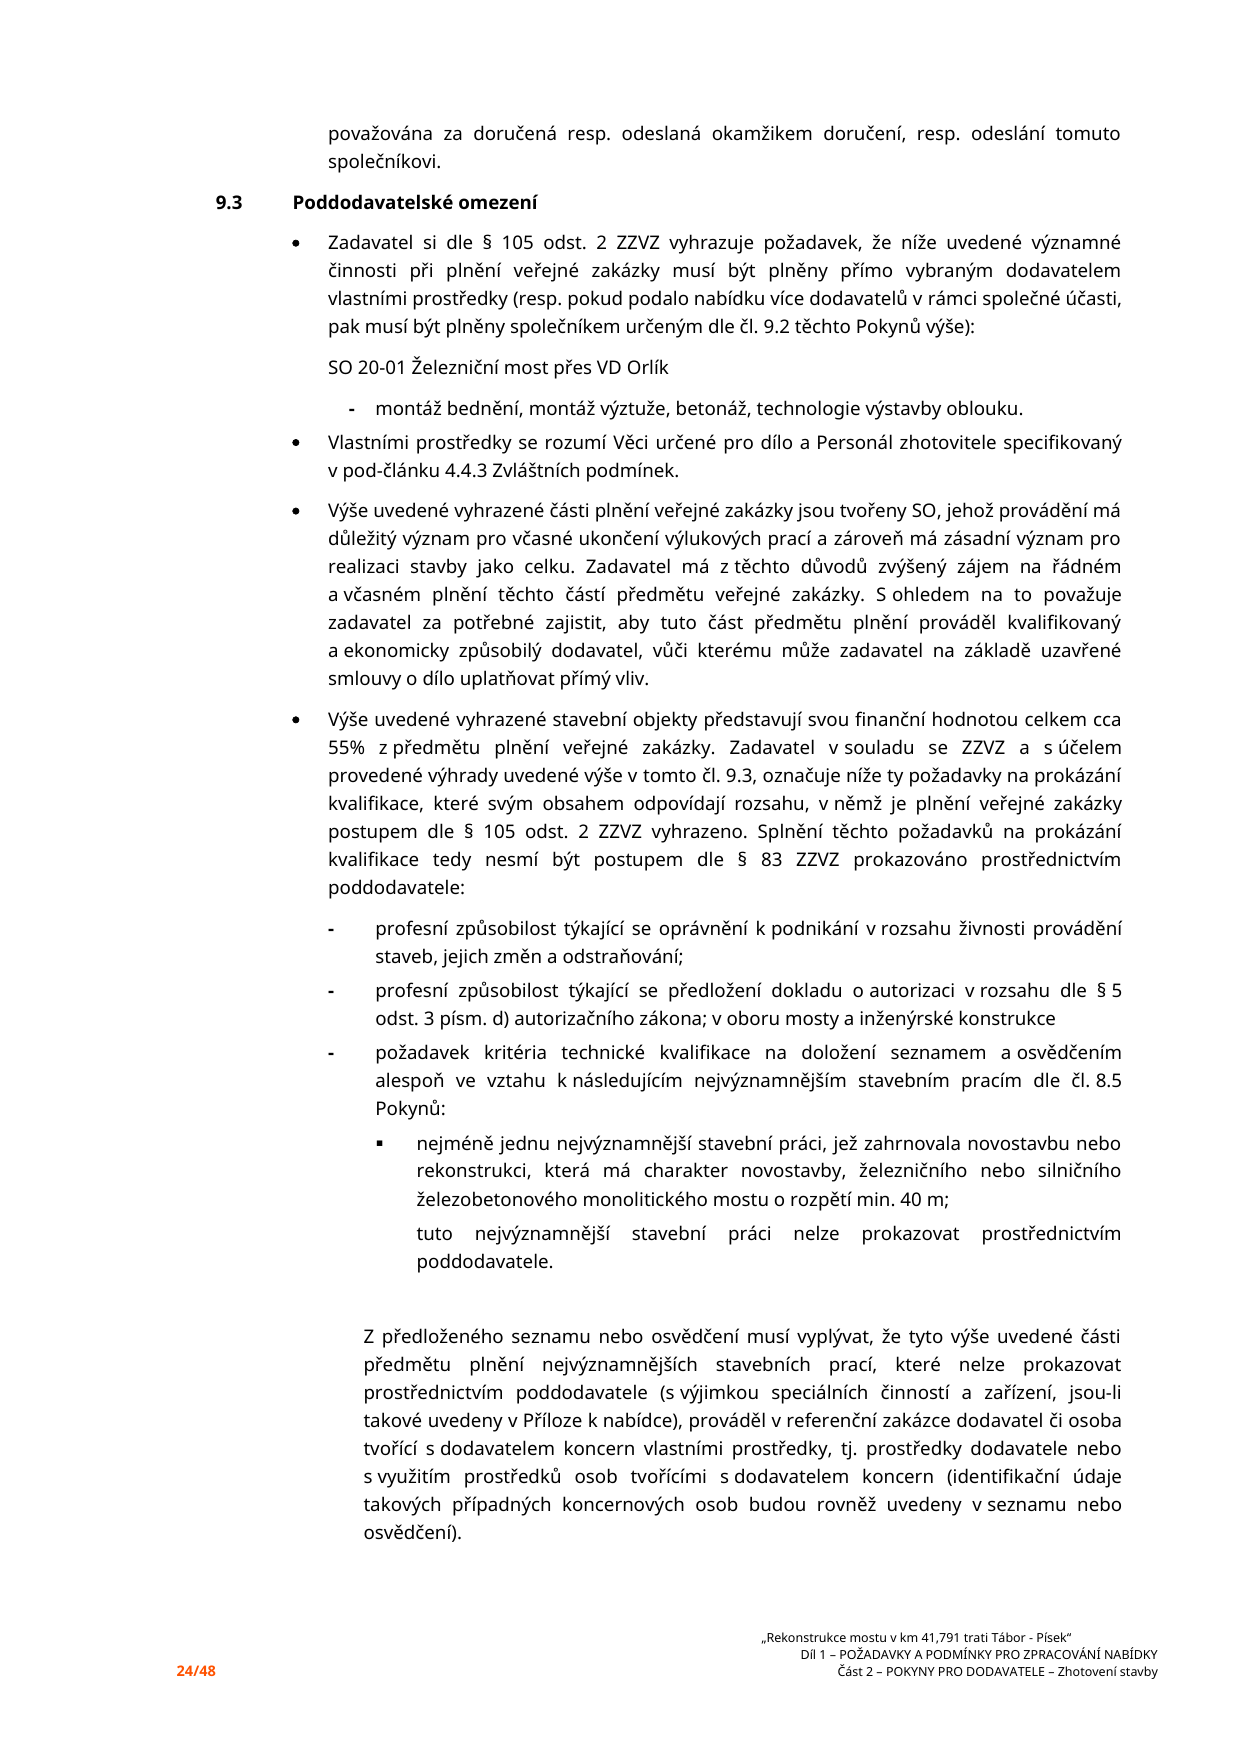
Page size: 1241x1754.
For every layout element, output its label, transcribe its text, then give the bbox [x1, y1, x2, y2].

text profesní způsobilost týkající se předložení dokladu o autorizaci v rozsahu dle § 5 odst. 3 písm. d) autorizačního zákona; v oboru mosty a inženýrské konstrukce [328, 977, 1122, 1031]
text Výše uvedené vyhrazené stavební objekty představují svou finanční hodnotou celkem cca 55% z předmětu plnění veřejné zakázky. Zadavatel v souladu se ZZVZ a s účelem provedené výhrady uvedené výše v tomto čl. 9.3, označuje níže ty požadavky na prokázání kvalifikace, které svým obsahem odpovídají rozsahu, v němž je plnění veřejné zakázky postupem dle § 105 odst. 2 ZZVZ vyhrazeno. Splnění těchto požadavků na prokázání kvalifikace tedy nesmí být postupem dle § 83 ZZVZ prokazováno prostřednictvím poddodavatele: [292, 706, 1122, 900]
list nejméně jednu nejvýznamnější stavební práci, jež zahrnovala novostavbu nebo rekonstrukci, která má charakter novostavby, železničního nebo silničního železobetonového monolitického mostu o rozpětí min. 40 m; [375, 1130, 1122, 1211]
list SO 20-01 Železniční most přes VD Orlík [328, 354, 1122, 380]
text Z předloženého seznamu nebo osvědčení musí vyplývat, že tyto výše uvedené části předmětu plnění nejvýznamnějších stavebních prací, které nelze prokazovat prostřednictvím poddodavatele (s výjimkou speciálních činností a zařízení, jsou-li takové uvedeny v Příloze k nabídce), prováděl v referenční zakázce dodavatel či osoba tvořící s dodavatelem koncern vlastními prostředky, tj. prostředky dodavatele nebo s využitím prostředků osob tvořícími s dodavatelem koncern (identifikační údaje takových případných koncernových osob budou rovněž uvedeny v seznamu nebo osvědčení). [363, 1323, 1122, 1544]
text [292, 121, 1122, 174]
text Poddodavatelské omezení [216, 189, 1122, 215]
text požadavek kritéria technické kvalifikace na doložení seznamem a osvědčením alespoň ve vztahu k následujícím nejvýznamnějším stavebním pracím dle čl. 8.5 Pokynů: [328, 1039, 1122, 1121]
text Výše uvedené vyhrazené části plnění veřejné zakázky jsou tvořeny SO, jehož provádění má důležitý význam pro včasné ukončení výlukových prací a zároveň má zásadní význam pro realizaci stavby jako celku. Zadavatel má z těchto důvodů zvýšený zájem na řádném a včasném plnění těchto částí předmětu veřejné zakázky. S ohledem na to považuje zadavatel za potřebné zajistit, aby tuto část předmětu plnění prováděl kvalifikovaný a ekonomicky způsobilý dodavatel, vůči kterému může zadavatel na základě uzavřené smlouvy o dílo uplatňovat přímý vliv. [292, 498, 1122, 691]
text profesní způsobilost týkající se oprávnění k podnikání v rozsahu živnosti provádění staveb, jejich změn a odstraňování; [328, 915, 1122, 968]
text montáž bednění, montáž výztuže, betonáž, technologie výstavby oblouku. [349, 395, 1122, 420]
text Zadavatel si dle § 105 odst. 2 ZZVZ vyhrazuje požadavek, že níže uvedené významné činnosti při plnění veřejné zakázky musí být plněny přímo vybraným dodavatelem vlastními prostředky (resp. pokud podalo nabídku více dodavatelů v rámci společné účasti, pak musí být plněny společníkem určeným dle čl. 9.2 těchto Pokynů výše): [292, 230, 1122, 339]
text Vlastními prostředky se rozumí Věci určené pro dílo a Personál zhotovitele specifikovaný v pod-článku 4.4.3 Zvláštních podmínek. [292, 429, 1122, 483]
text tuto nejvýznamnější stavební práci nelze prokazovat prostřednictvím poddodavatele. [416, 1220, 1122, 1274]
